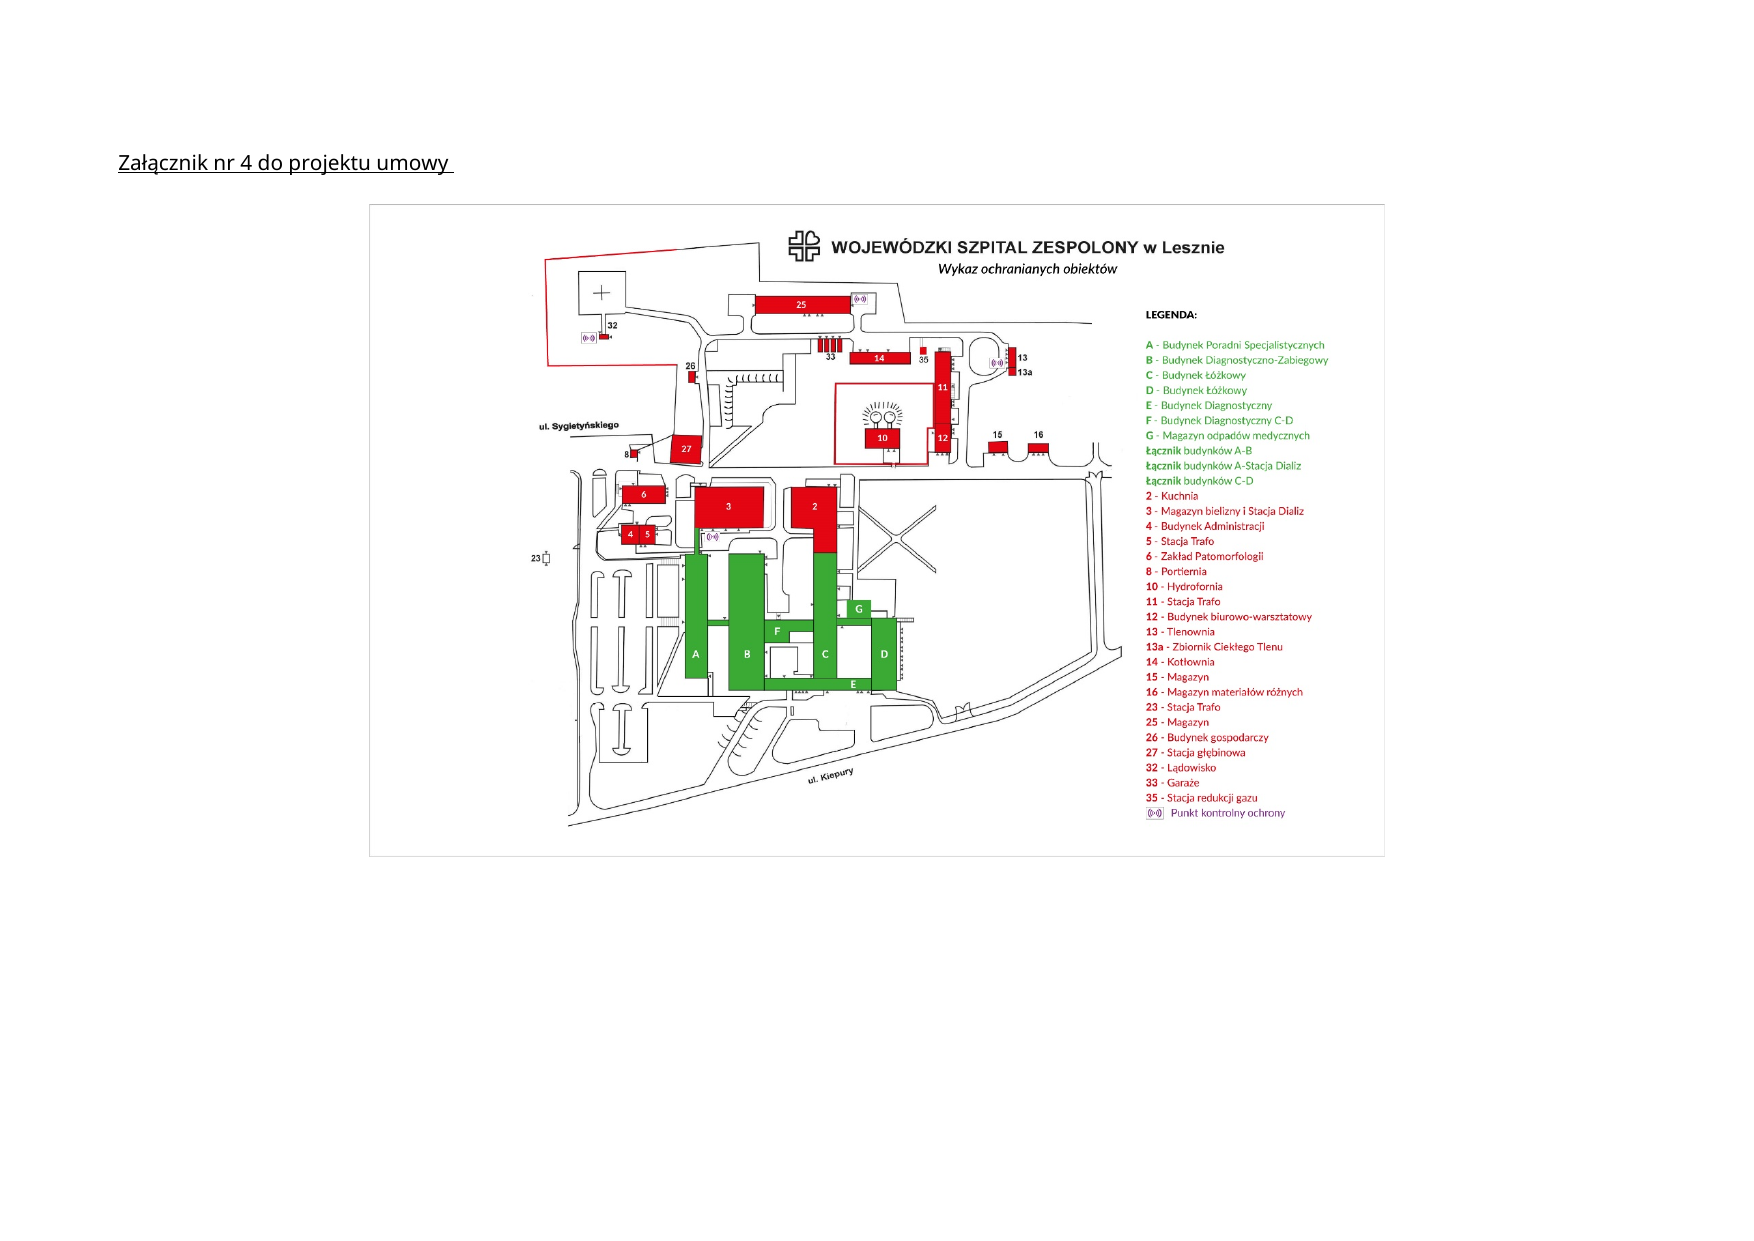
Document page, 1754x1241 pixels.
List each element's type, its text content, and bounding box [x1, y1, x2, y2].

picture [369, 204, 1385, 857]
text Załącznik nr 4 do projektu umowy [118, 148, 1636, 176]
